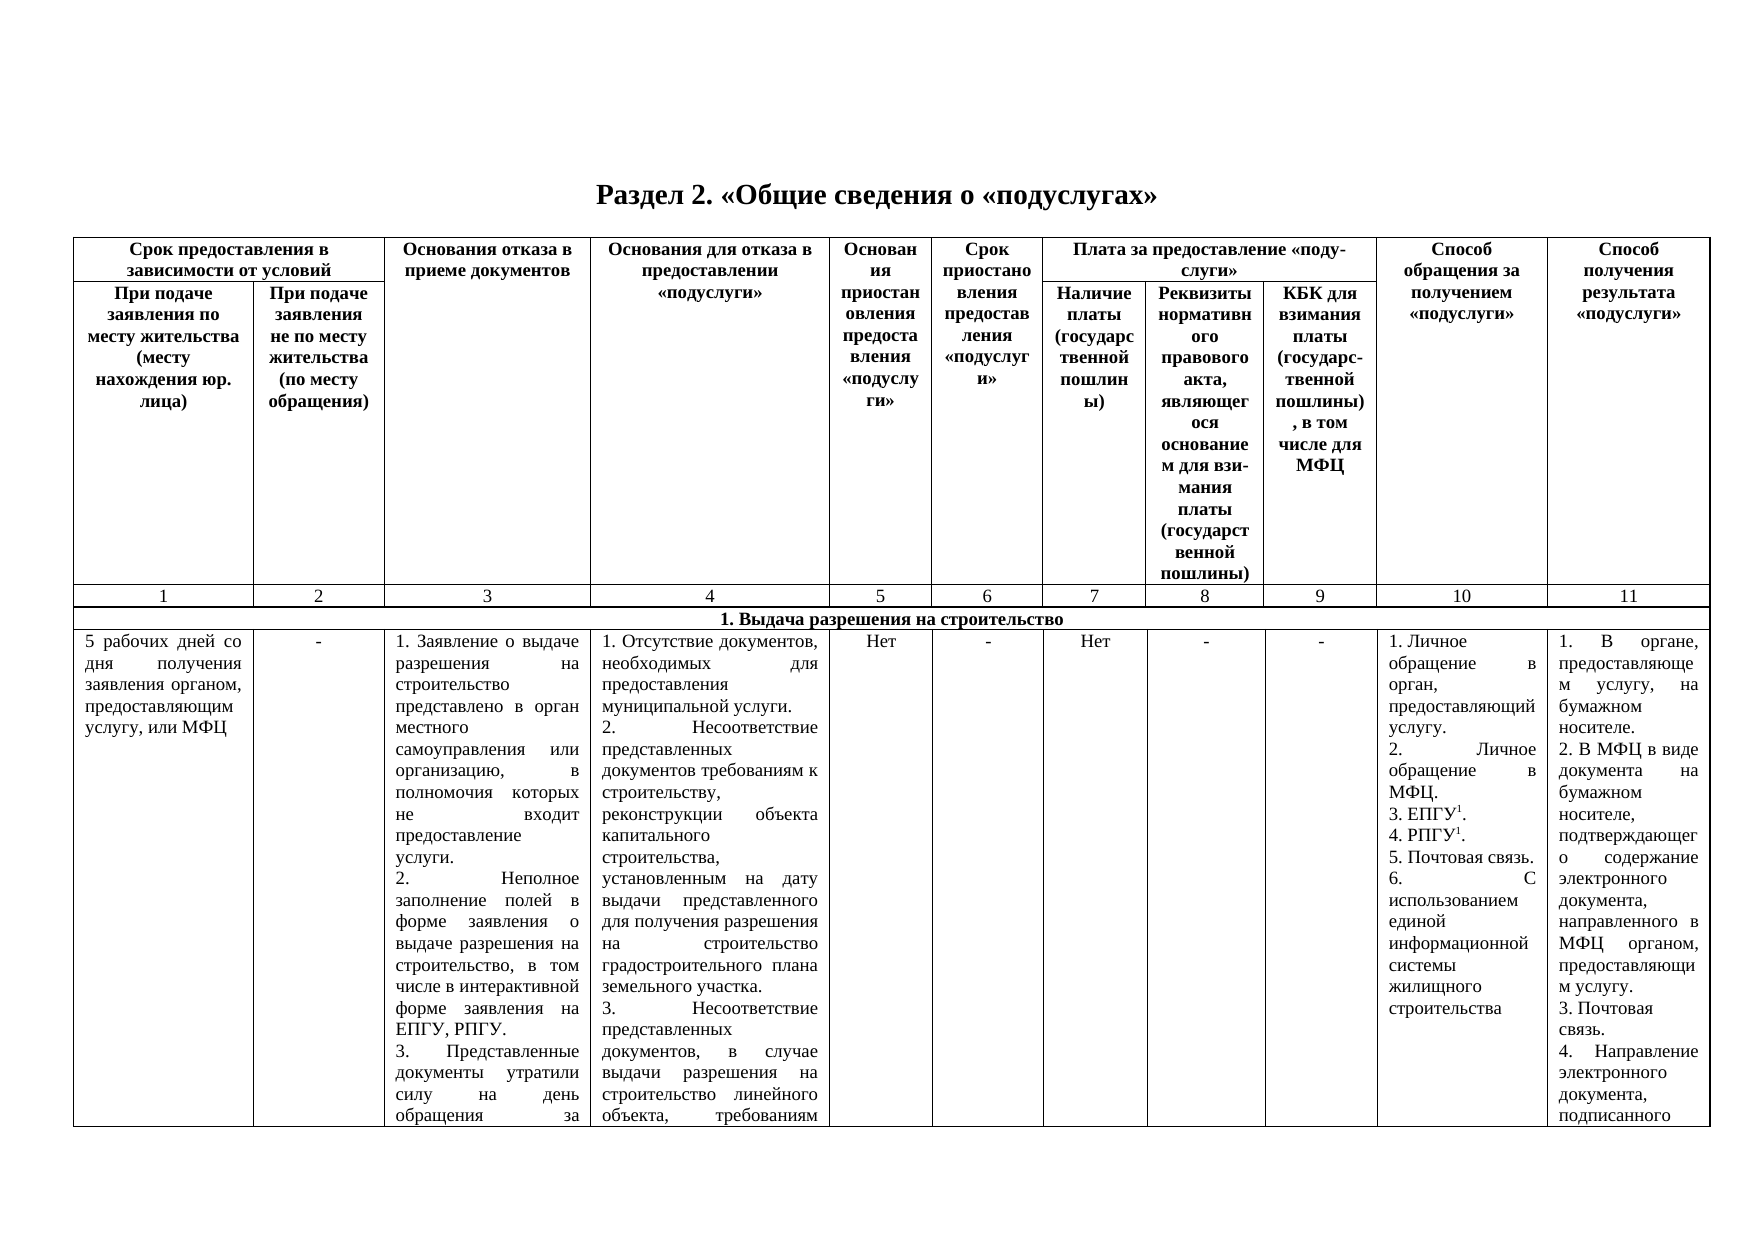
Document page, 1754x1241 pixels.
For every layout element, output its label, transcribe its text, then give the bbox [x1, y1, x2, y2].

table_cell КБК для взимания платы (государственной пошлины), в том числе для МФЦ [1264, 282, 1376, 584]
table_cell 9 [1264, 585, 1376, 606]
table_header Способ получения результата «подуслуги» [1548, 238, 1709, 584]
table_cell 7 [1043, 585, 1145, 606]
table_header Основания приостановления предоставления «подуслуги» [830, 238, 931, 584]
table_cell 8 [1146, 585, 1263, 606]
table_cell - [254, 630, 384, 1126]
table_cell Нет [1044, 630, 1147, 1126]
table_cell При подаче заявления по месту жительства (месту нахождения юр. лица) [74, 282, 253, 584]
table_header Срок предоставления в зависимости от условий [74, 238, 384, 281]
table_header Способ обращения за получением «подуслуги» [1377, 238, 1547, 584]
table_cell 1. Выдача разрешения на строительство [74, 608, 1709, 629]
table_cell 4 [591, 585, 829, 606]
table_cell 2 [254, 585, 384, 606]
table_cell При подаче заявления не по месту жительства (по месту обращения) [254, 282, 384, 584]
table_cell Реквизиты нормативного правового акта, являющегося основанием для взимания платы (государственной пошлины) [1146, 282, 1263, 584]
text Раздел 2. «Общие сведения о «подуслугах» [118, 177, 1636, 211]
table_cell 6 [932, 585, 1042, 606]
table_cell Наличие платы (государственной пошлины) [1043, 282, 1145, 584]
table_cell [1548, 630, 1709, 1126]
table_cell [1378, 630, 1547, 1126]
table_cell 3 [385, 585, 590, 606]
table_cell 5 [830, 585, 931, 606]
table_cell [385, 630, 590, 1126]
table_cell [591, 630, 829, 1126]
table_cell 1 [74, 585, 253, 606]
table_cell - [1266, 630, 1377, 1126]
table_cell - [933, 630, 1043, 1126]
table_cell 11 [1548, 585, 1709, 606]
table_cell - [1148, 630, 1265, 1126]
table_header Плата за предоставление «подуслуги» [1043, 238, 1376, 281]
table_cell Нет [830, 630, 932, 1126]
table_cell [74, 630, 253, 1126]
table_header Основания отказа в приеме документов [385, 238, 590, 584]
table_header Срок приостановления предоставления «подуслуги» [932, 238, 1042, 584]
table_header Основания для отказа в предоставлении «подуслуги» [591, 238, 829, 584]
table_cell 10 [1377, 585, 1547, 606]
